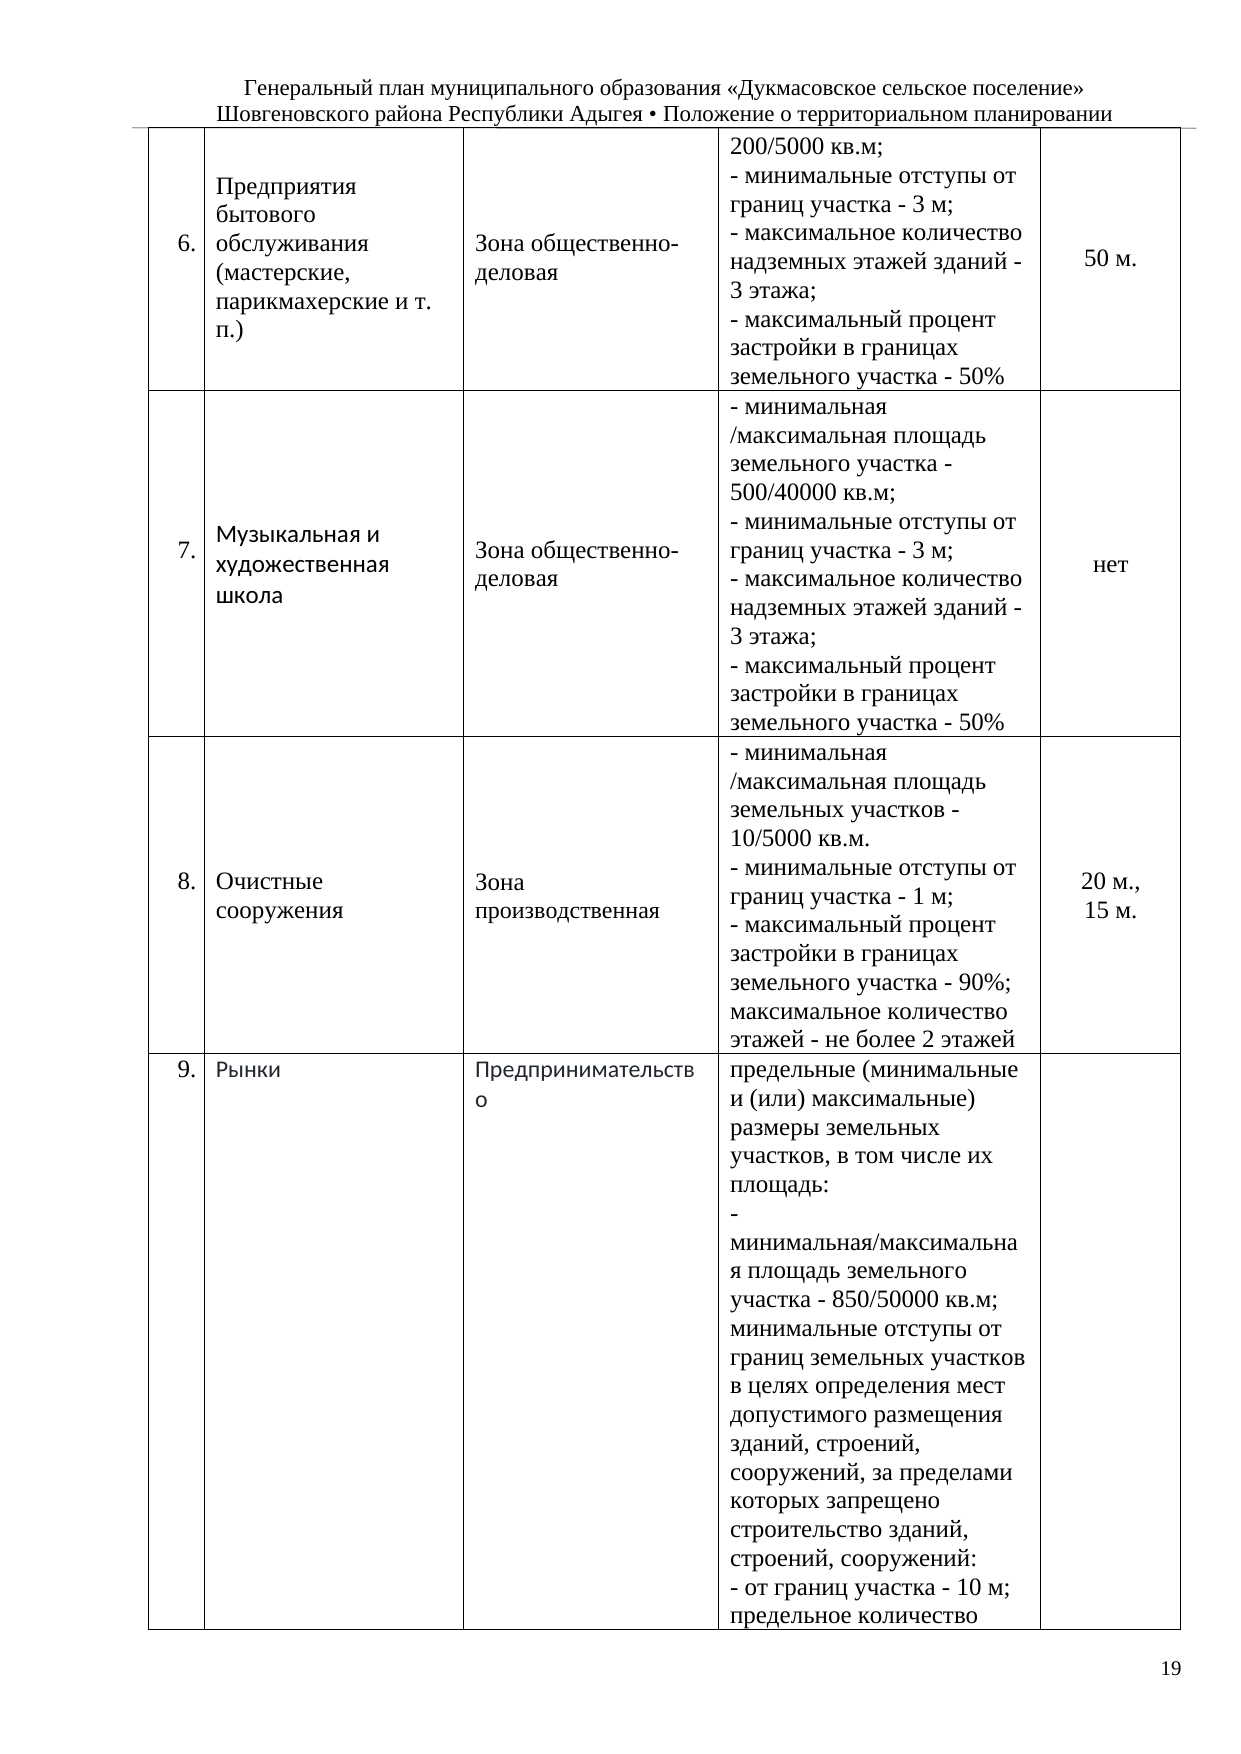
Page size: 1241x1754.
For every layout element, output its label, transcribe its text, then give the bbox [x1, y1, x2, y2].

table_cell [149, 737, 204, 1053]
table_cell - минимальная /максимальная площадь земельного участка - 500/40000 кв.м; - минимальные отступы от границ участка - 3 м; - максимальное количество надземных этажей зданий - 3 этажа; - максимальный процент застройки в границах земельного участка - 50% [719, 391, 1040, 736]
table_cell [149, 128, 204, 390]
table_cell 20 м., 15 м. [1041, 737, 1180, 1053]
table_cell [149, 1054, 204, 1629]
table_cell [149, 391, 204, 736]
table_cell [719, 1054, 1040, 1629]
table_cell - минимальная /максимальная площадь земельных участков -10/5000 кв.м. - минимальные отступы от границ участка - 1 м; - максимальный процент застройки в границах земельного участка - 90%; максимальное количество этажей - не более 2 этажей [719, 737, 1040, 1053]
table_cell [464, 128, 718, 390]
table_cell [1041, 1054, 1180, 1629]
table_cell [719, 128, 1040, 390]
table_cell Предпринимательство [464, 1054, 718, 1629]
table_cell Предприятия бытового обслуживания (мастерские, парикмахерские и т. п.) [205, 128, 463, 390]
table_cell Рынки [205, 1054, 463, 1629]
table_cell Очистные сооружения [205, 737, 463, 1053]
table_cell нет [1041, 391, 1180, 736]
table_cell Музыкальная и художественная школа [205, 391, 463, 736]
table_cell Зона общественно-деловая [464, 391, 718, 736]
table_cell 50 м. [1041, 128, 1180, 390]
table_cell Зона производственная [464, 737, 718, 1053]
